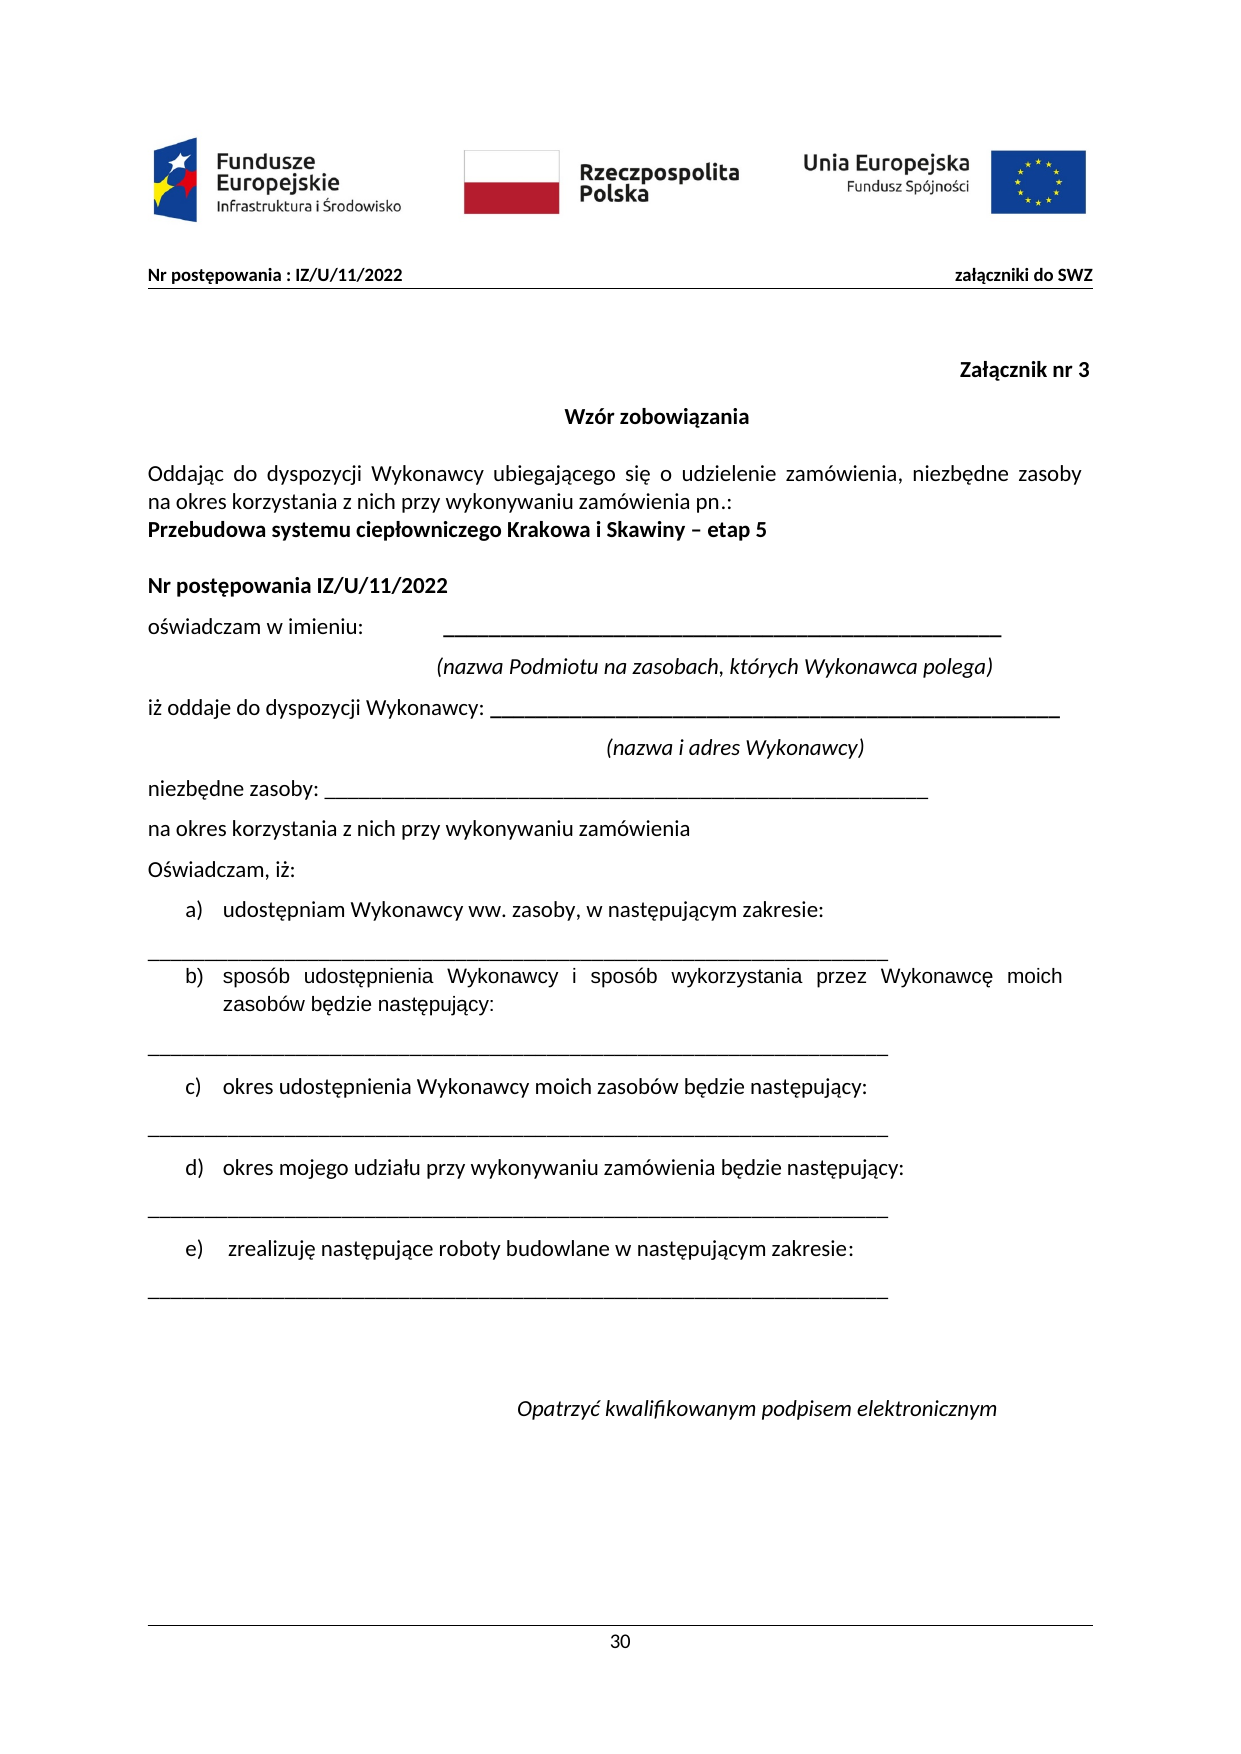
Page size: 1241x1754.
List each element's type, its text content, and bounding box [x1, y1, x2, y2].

text Oddając do dyspozycji Wykonawcy ubiegającego się o udzielenie zamówienia, niezbędne zasoby na okres korzystania z nich przy wykonywaniu zamówienia pn.: [148, 459, 1093, 515]
text Przebudowa systemu ciepłowniczego Krakowa i Skawiny – etap 5 [148, 515, 1093, 543]
text _________________________________________________________________ [148, 1274, 1063, 1303]
text na okres korzystania z nich przy wykonywaniu zamówienia [148, 814, 1078, 842]
text _________________________________________________________________ [148, 1031, 1063, 1059]
list udostępniam Wykonawcy ww. zasoby, w następującym zakresie: [185, 895, 1063, 923]
text Opatrzyć kwalifikowanym podpisem elektronicznym [443, 1394, 1093, 1422]
text Wzór zobowiązania [221, 402, 1093, 430]
text Oświadczam, iż: [148, 855, 1063, 883]
text (nazwa i adres Wykonawcy) [148, 733, 1078, 761]
list okres mojego udziału przy wykonywaniu zamówienia będzie następujący: [185, 1153, 1063, 1181]
text _________________________________________________________________ [148, 936, 1063, 964]
text (nazwa Podmiotu na zasobach, których Wykonawca polega) [148, 652, 1093, 680]
text oświadczam w imieniu: _________________________________________________ [148, 612, 1093, 640]
list okres udostępnienia Wykonawcy moich zasobów będzie następujący: [185, 1072, 1063, 1100]
text _________________________________________________________________ [148, 1112, 1063, 1141]
text iż oddaje do dyspozycji Wykonawcy: __________________________________________________ [148, 693, 1078, 721]
text niezbędne zasoby: _____________________________________________________ [148, 774, 1078, 802]
list sposób udostępnienia Wykonawcy i sposób wykorzystania przez Wykonawcę moich zasobów będzie następujący: [185, 964, 1063, 1015]
text Nr postępowania IZ/U/11/2022 [148, 571, 1093, 599]
picture [147, 102, 1093, 235]
text Załącznik nr 3 [738, 356, 1093, 383]
text _________________________________________________________________ [148, 1193, 1063, 1222]
list zrealizuję następujące roboty budowlane w następującym zakresie: [185, 1234, 1063, 1262]
